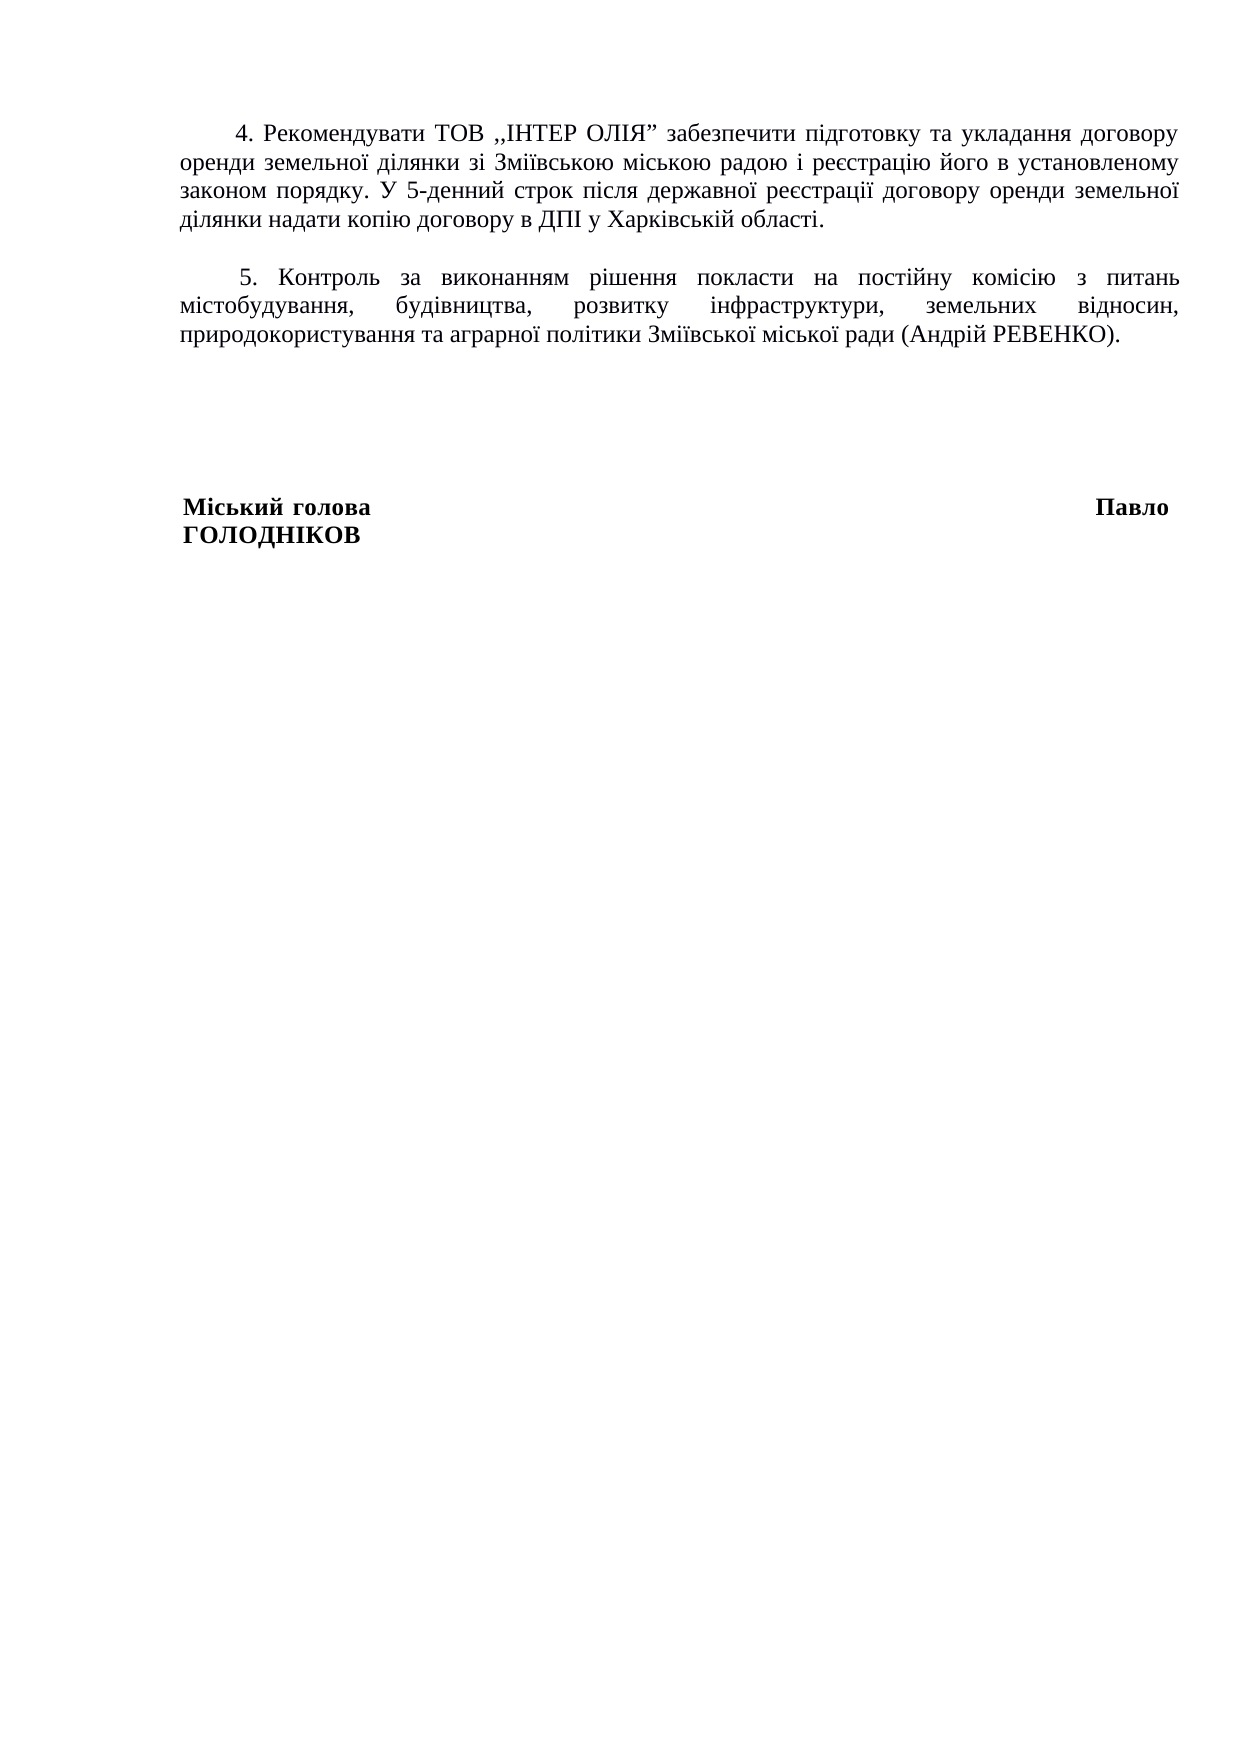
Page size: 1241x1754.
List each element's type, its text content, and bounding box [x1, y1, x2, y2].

list 4. Рекомендувати ТОВ ,,ІНТЕР ОЛІЯ” забезпечити підготовку та укладання договору оренди земельної ділянки зі Зміївською міською радою і реєстрацію його в установленому законом порядку. У 5-денний строк після державної реєстрації договору оренди земельної ділянки надати копію договору в ДПІ у Харківській області. [179, 118, 1180, 233]
list 5. Контроль за виконанням рішення покласти на постійну комісію з питань містобудування, будівництва, розвитку інфраструктури, земельних відносин, природокористування та аграрної політики Зміївської міської ради (Андрій РЕВЕНКО). [179, 262, 1180, 348]
text Міський голова Павло ГОЛОДНІКОВ [183, 492, 1180, 549]
